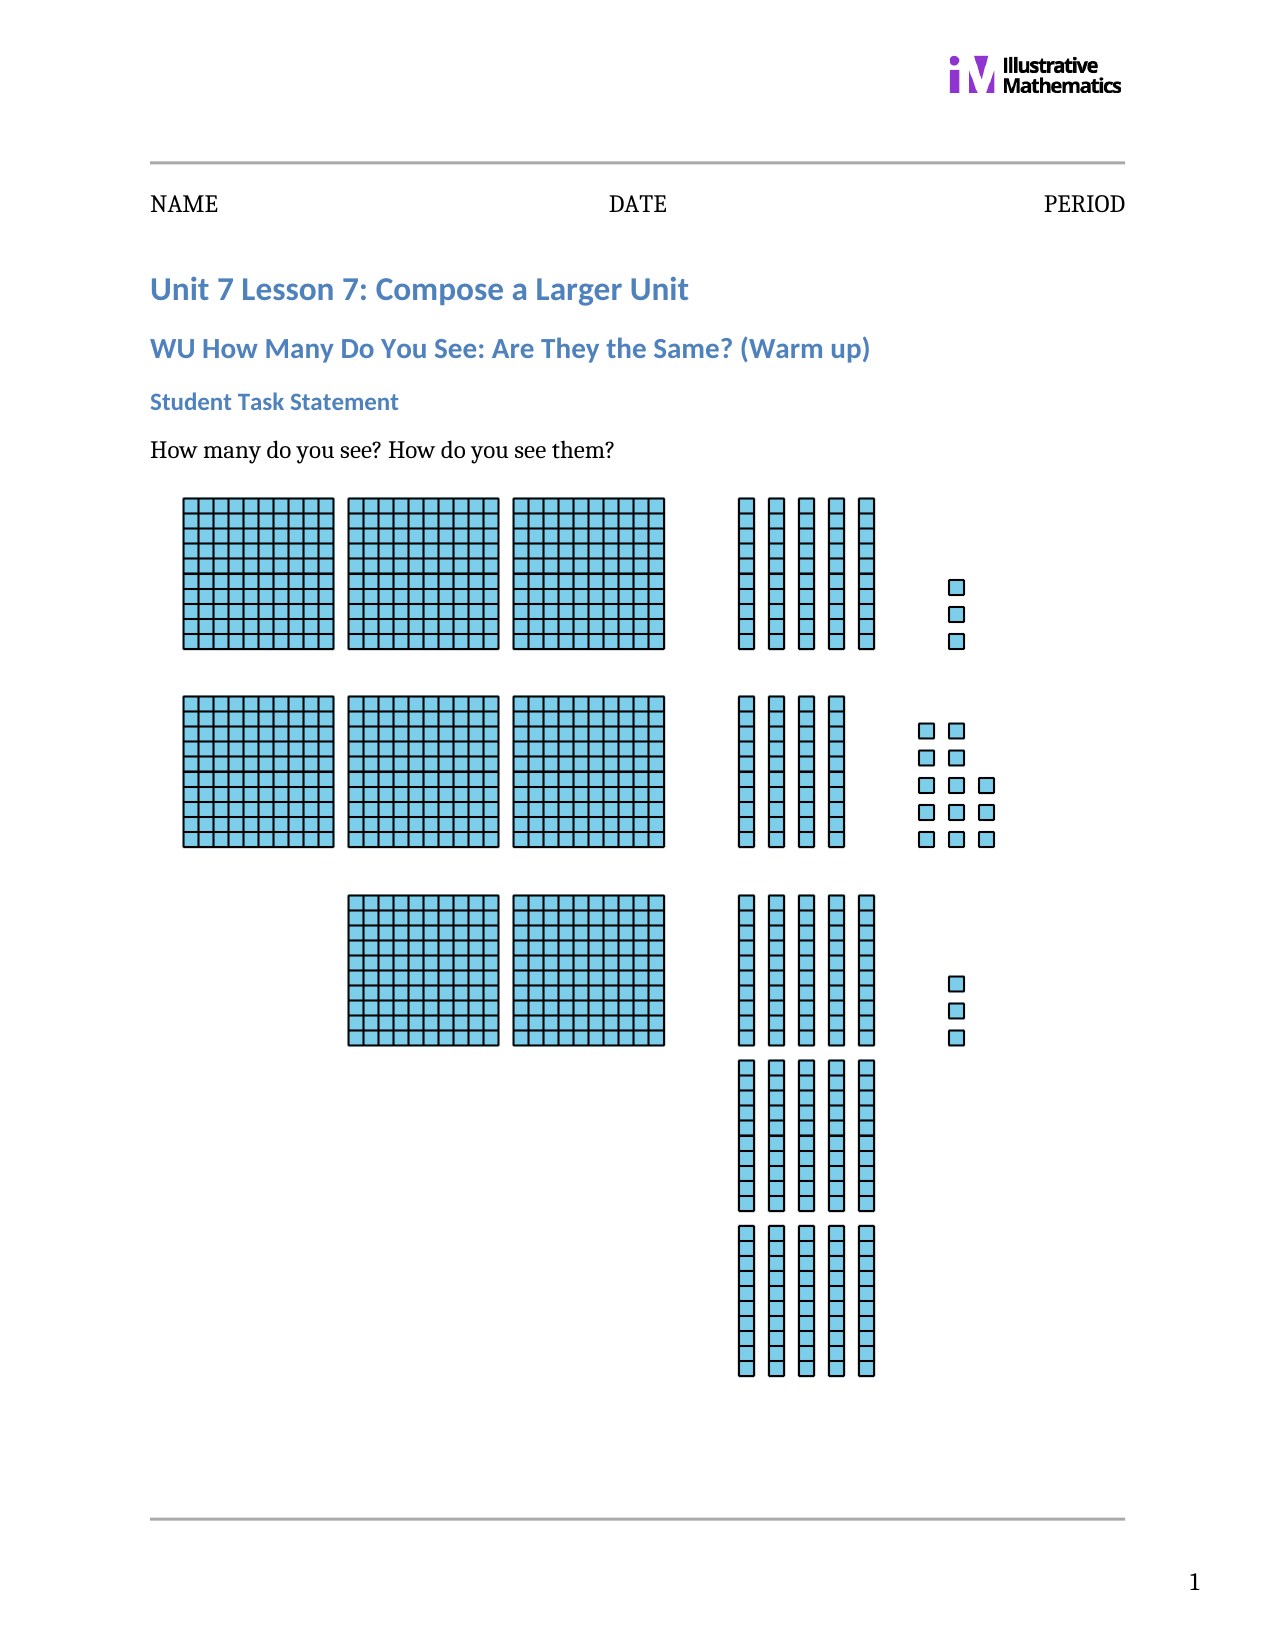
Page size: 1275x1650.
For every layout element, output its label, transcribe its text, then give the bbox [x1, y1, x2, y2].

subtitle WU How Many Do You See: Are They the Same? (Warm up) [150, 330, 1125, 366]
picture [168, 681, 1144, 862]
picture [168, 483, 1144, 664]
subtitle Student Task Statement [150, 386, 1125, 417]
picture [168, 880, 1144, 1391]
picture [949, 55, 1121, 93]
text How many do you see? How do you see them? [150, 436, 1125, 464]
subtitle Unit 7 Lesson 7: Compose a Larger Unit [150, 268, 1125, 309]
